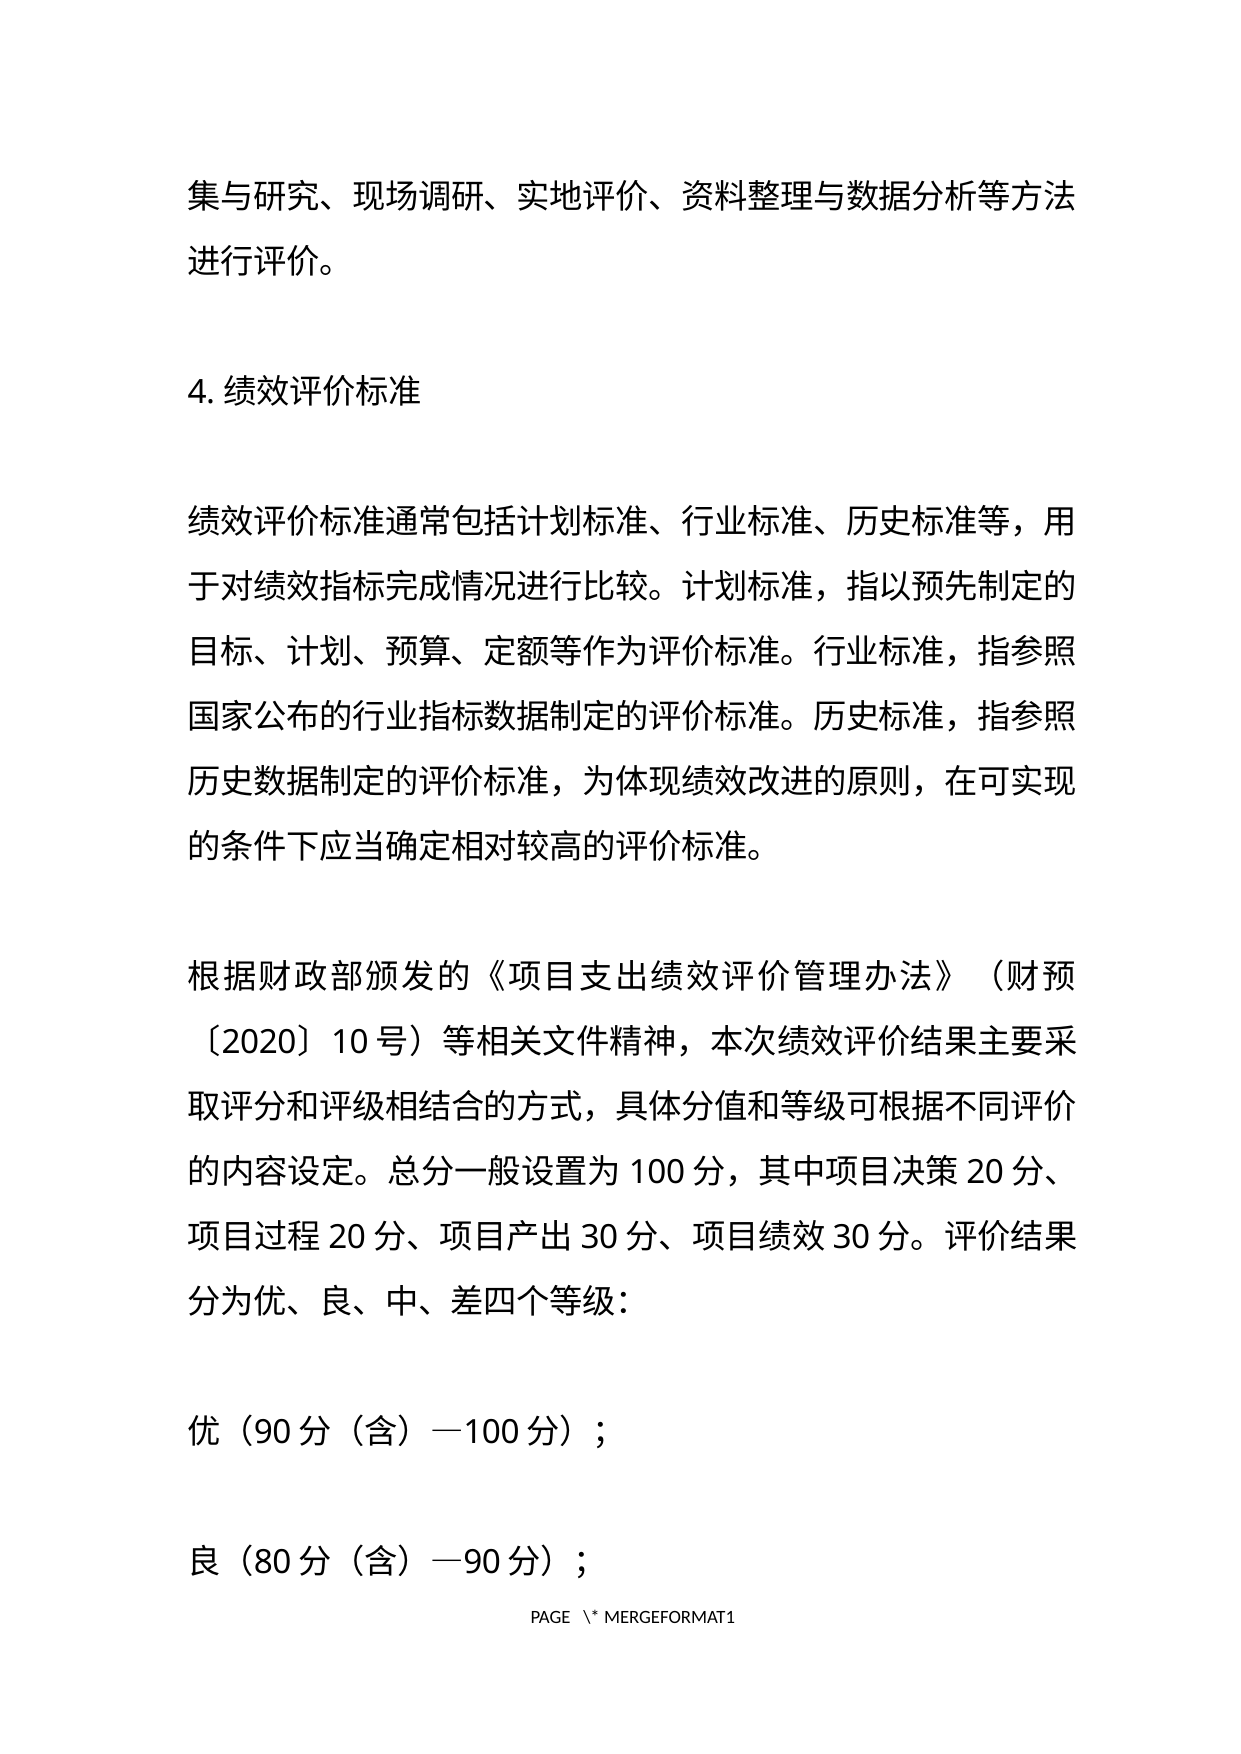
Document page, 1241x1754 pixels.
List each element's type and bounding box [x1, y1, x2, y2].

text [187, 162, 1078, 1592]
